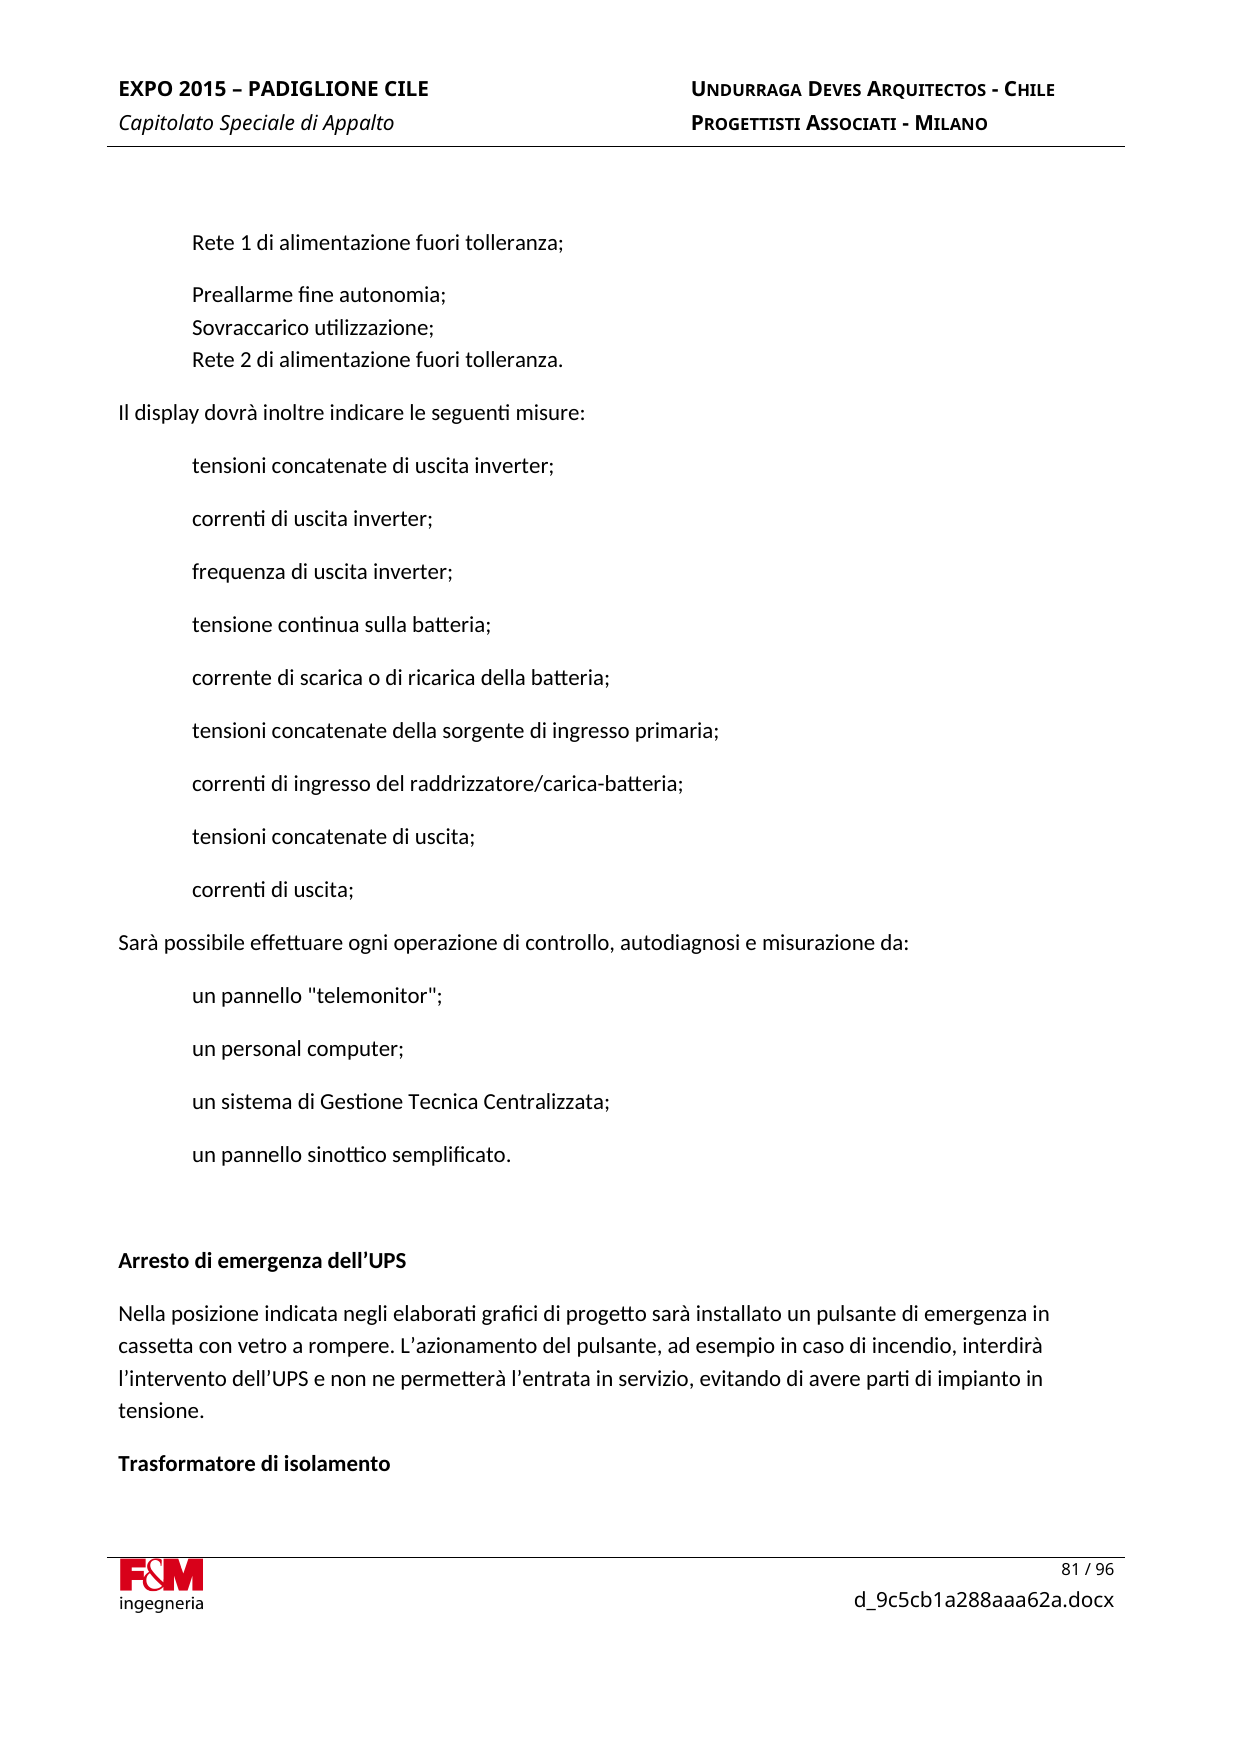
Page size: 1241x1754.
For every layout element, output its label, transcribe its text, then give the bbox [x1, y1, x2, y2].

picture [118, 1557, 209, 1618]
text tensioni concatenate della sorgente di ingresso primaria; [118, 716, 1122, 744]
text Rete 1 di alimentazione fuori tolleranza; [118, 228, 1122, 256]
text Nella posizione indicata negli elaborati grafici di progetto sarà installato un pulsante di emergenza in cassetta con vetro a rompere. L’azionamento del pulsante, ad esempio in caso di incendio, interdirà l’intervento dell’UPS e non ne permetterà l’entrata in servizio, evitando di avere parti di impianto in tensione. [118, 1299, 1122, 1424]
text tensione continua sulla batteria; [118, 610, 1122, 638]
text Il display dovrà inoltre indicare le seguenti misure: [118, 398, 1122, 426]
text Trasformatore di isolamento [118, 1449, 1122, 1477]
text Sarà possibile effettuare ogni operazione di controllo, autodiagnosi e misurazione da: [118, 928, 1122, 956]
text Preallarme fine autonomia; Sovraccarico utilizzazione; Rete 2 di alimentazione fuori tolleranza. [118, 281, 1122, 373]
text un personal computer; [118, 1034, 1122, 1062]
text correnti di uscita; [118, 875, 1122, 903]
text correnti di ingresso del raddrizzatore/carica-batteria; [118, 769, 1122, 797]
text corrente di scarica o di ricarica della batteria; [118, 663, 1122, 691]
text un pannello sinottico semplificato. [118, 1140, 1122, 1168]
text frequenza di uscita inverter; [118, 557, 1122, 585]
text tensioni concatenate di uscita inverter; [118, 451, 1122, 479]
text correnti di uscita inverter; [118, 504, 1122, 532]
text un sistema di Gestione Tecnica Centralizzata; [118, 1087, 1122, 1115]
text un pannello "telemonitor"; [118, 981, 1122, 1009]
text tensioni concatenate di uscita; [118, 822, 1122, 850]
text Arresto di emergenza dell’UPS [118, 1246, 1122, 1274]
